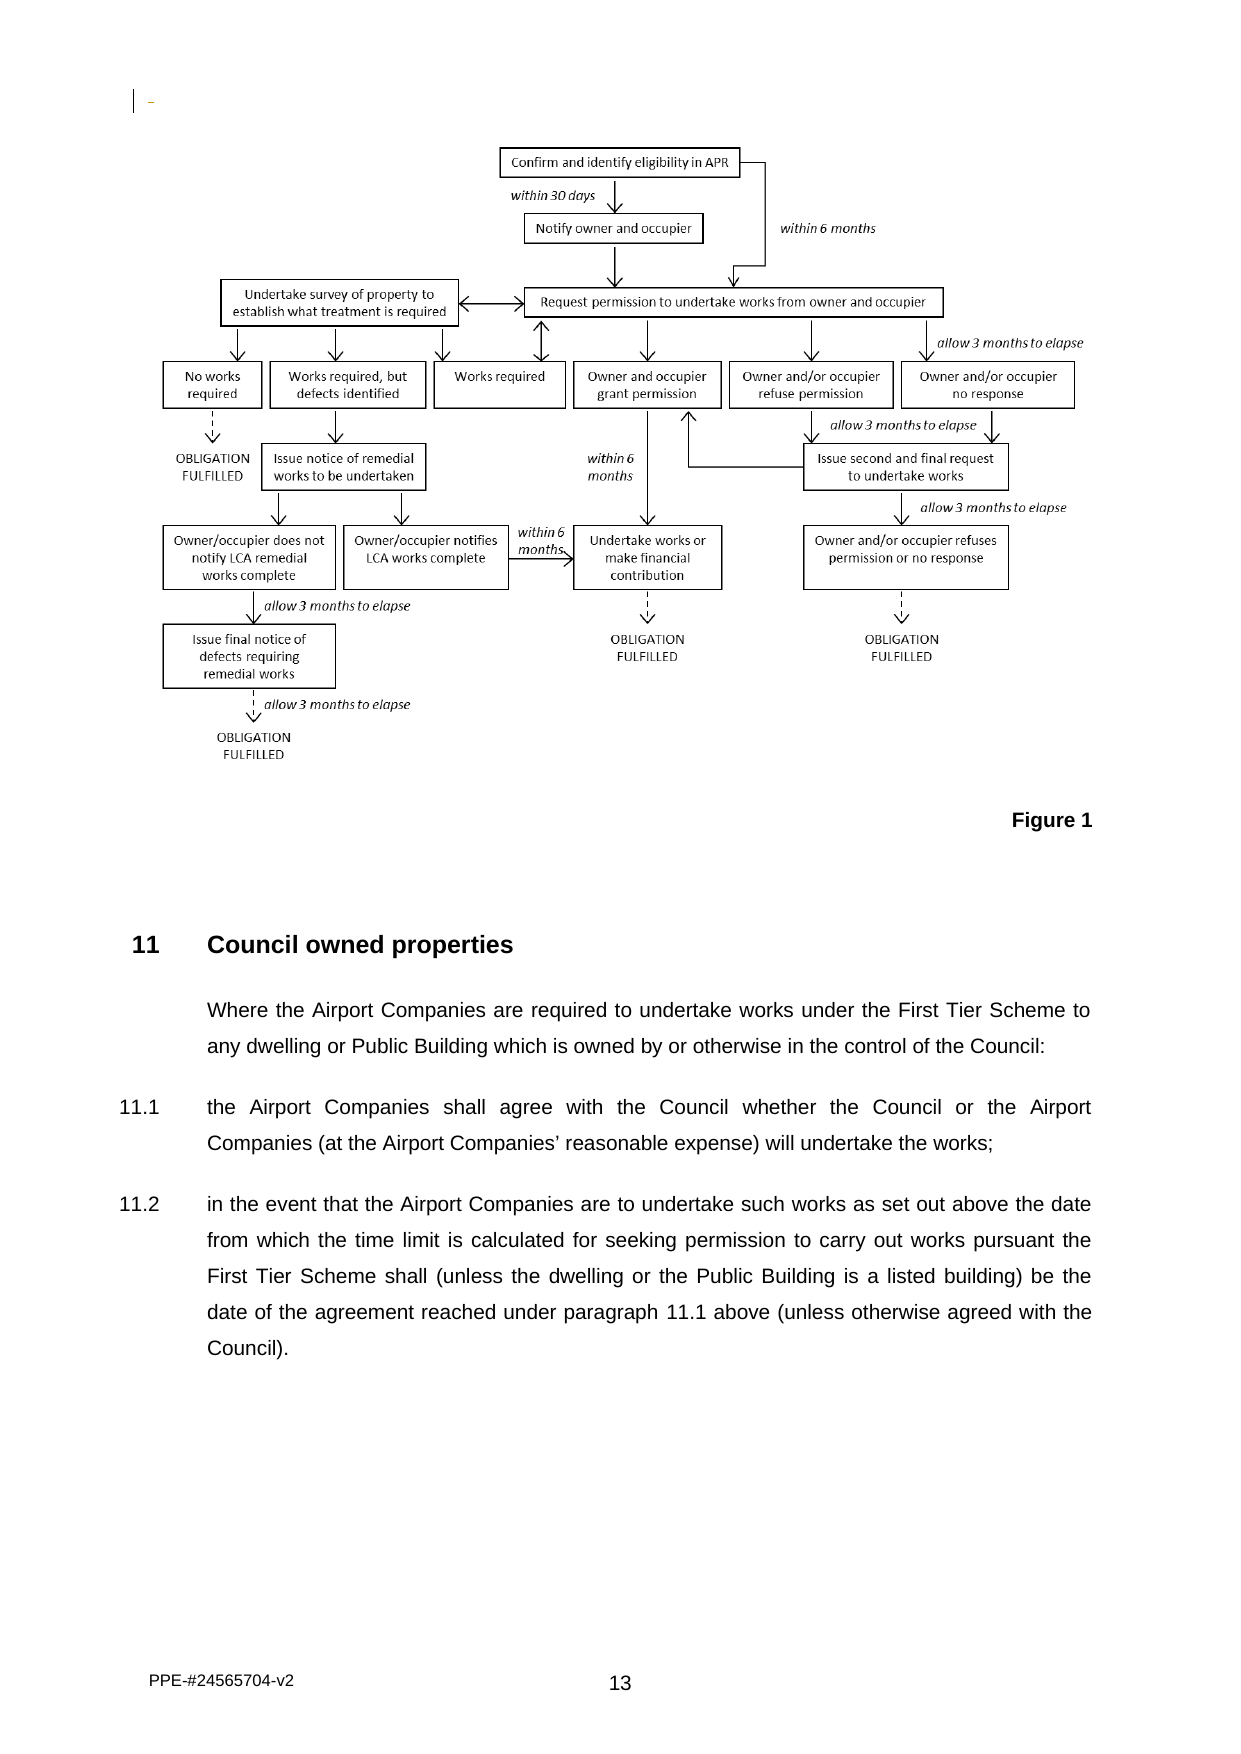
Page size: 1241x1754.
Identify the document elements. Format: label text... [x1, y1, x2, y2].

text the Airport Companies shall agree with the Council whether the Council or the Airport Companies (at the Airport Companies’ reasonable expense) will undertake the works; [159, 1095, 1092, 1155]
text Figure 1 [148, 808, 1092, 832]
text Council owned properties [159, 930, 1092, 959]
picture [147, 147, 1093, 772]
text in the event that the Airport Companies are to undertake such works as set out above the date from which the time limit is calculated for seeking permission to carry out works pursuant the First Tier Scheme shall (unless the dwelling or the Public Building is a listed building) be the date of the agreement reached under paragraph 11.1 above (unless otherwise agreed with the Council). [159, 1192, 1092, 1360]
text Where the Airport Companies are required to undertake works under the First Tier Scheme to any dwelling or Public Building which is owned by or otherwise in the control of the Council: [207, 998, 1092, 1058]
